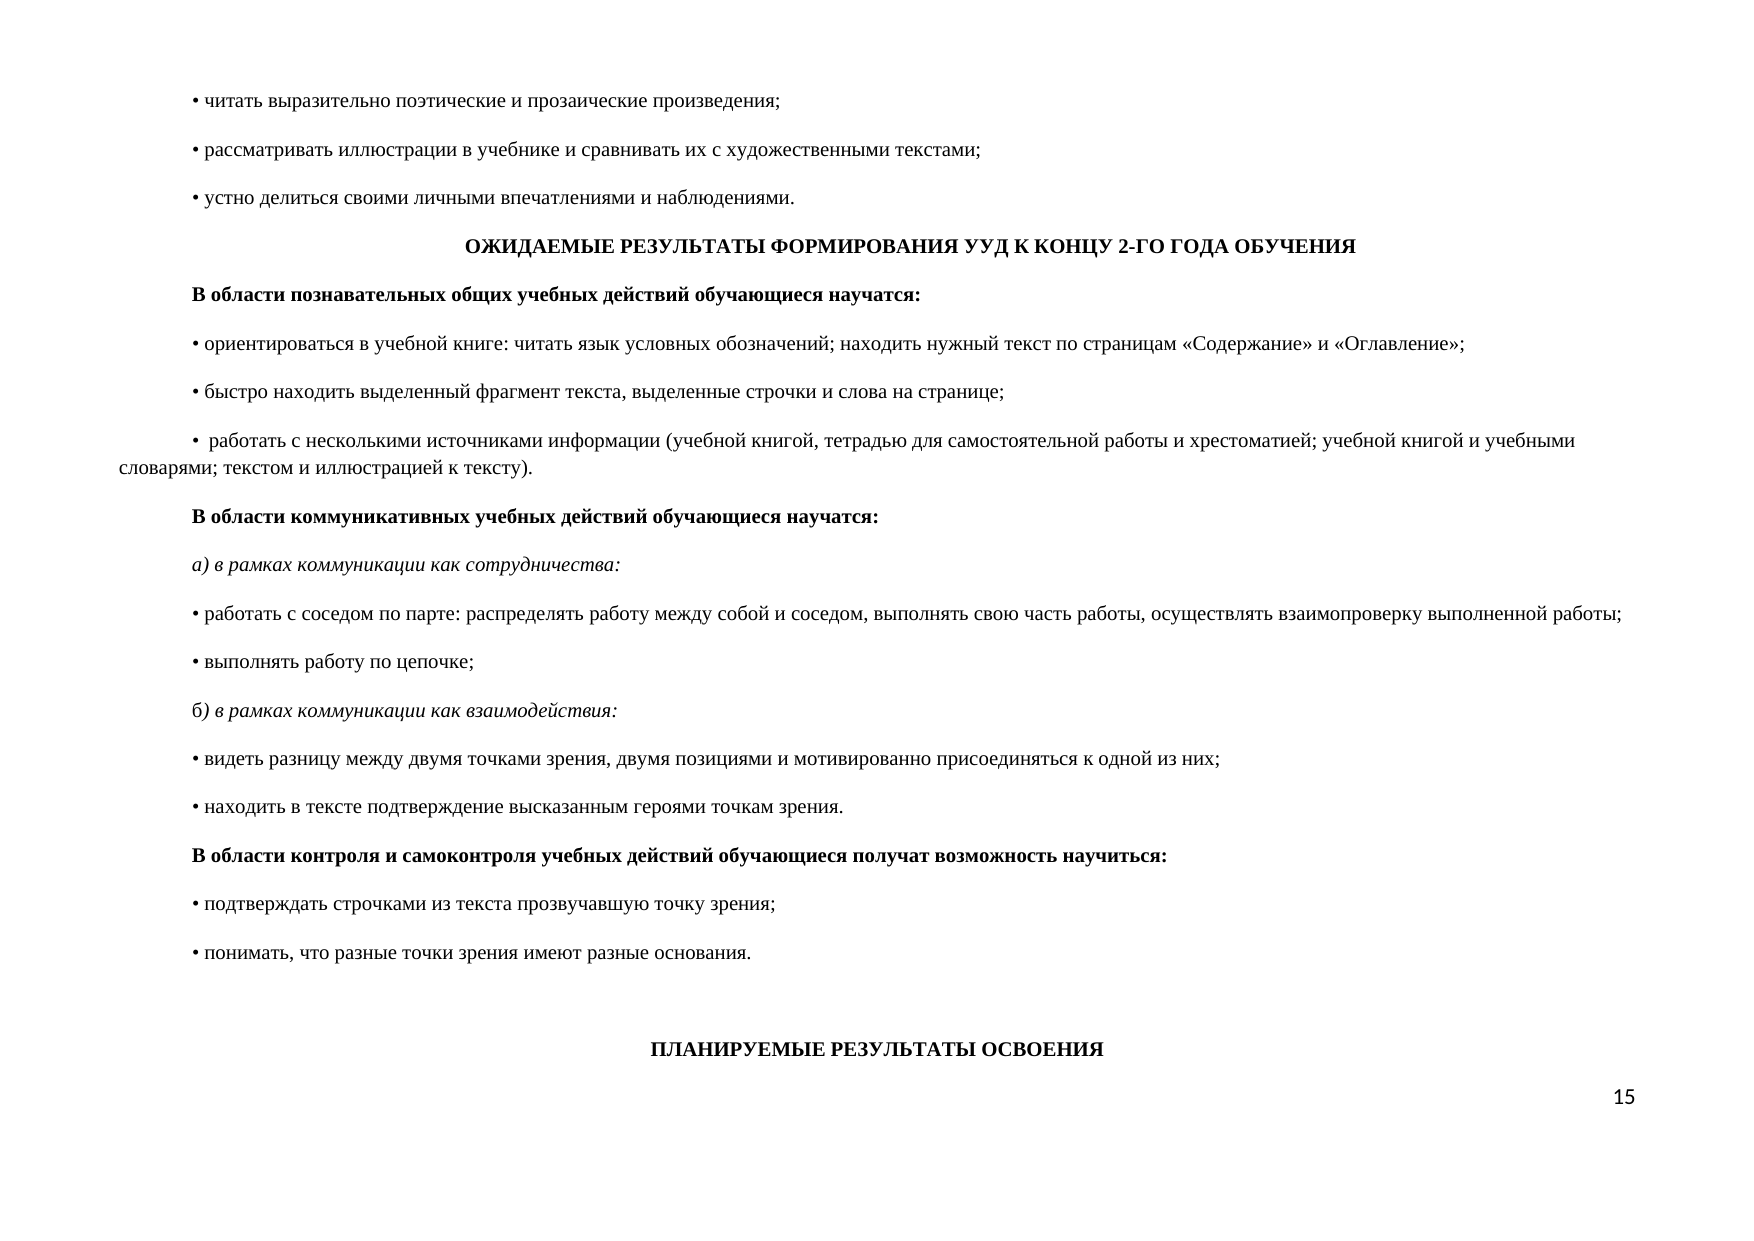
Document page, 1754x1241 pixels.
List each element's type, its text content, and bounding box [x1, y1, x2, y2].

list видеть разницу между двумя точками зрения, двумя позициями и мотивированно присоединяться к одной из них; [192, 746, 1635, 770]
text б) в рамках коммуникации как взаимодействия: [192, 697, 1635, 722]
list быстро находить выделенный фрагмент текста, выделенные строчки и слова на странице; [192, 379, 1635, 403]
text ОЖИДАЕМЫЕ РЕЗУЛЬТАТЫ ФОРМИРОВАНИЯ УУД К КОНЦУ 2-ГО ГОДА ОБУЧЕНИЯ [464, 234, 1635, 258]
list понимать, что разные точки зрения имеют разные основания. [192, 940, 1635, 964]
text В области контроля и самоконтроля учебных действий обучающиеся получат возможность научиться: [192, 843, 1635, 867]
list работать с несколькими источниками информации (учебной книгой, тетрадью для самостоятельной работы и хрестоматией; учебной книгой и учебными словарями; текстом и иллюстрацией к тексту). [119, 428, 1635, 479]
list выполнять работу по цепочке; [192, 649, 1635, 673]
text В области познавательных общих учебных действий обучающиеся научатся: [192, 282, 1635, 306]
text а) в рамках коммуникации как сотрудничества: [192, 552, 1635, 576]
list находить в тексте подтверждение высказанным героями точкам зрения. [192, 794, 1635, 818]
list работать с соседом по парте: распределять работу между собой и соседом, выполнять свою часть работы, осуществлять взаимопроверку выполненной работы; [192, 601, 1635, 624]
list устно делиться своими личными впечатлениями и наблюдениями. [192, 185, 1635, 209]
list рассматривать иллюстрации в учебнике и сравнивать их с художественными текстами; [192, 137, 1635, 161]
list подтверждать строчками из текста прозвучавшую точку зрения; [192, 891, 1635, 915]
list читать выразительно поэтические и прозаические произведения; [192, 88, 1635, 112]
list ориентироваться в учебной книге: читать язык условных обозначений; находить нужный текст по страницам «Содержание» и «Оглавление»; [192, 330, 1635, 354]
text 15 [119, 1082, 1635, 1110]
text ПЛАНИРУЕМЫЕ РЕЗУЛЬТАТЫ ОСВОЕНИЯ [119, 1037, 1635, 1061]
text В области коммуникативных учебных действий обучающиеся научатся: [192, 504, 1635, 528]
